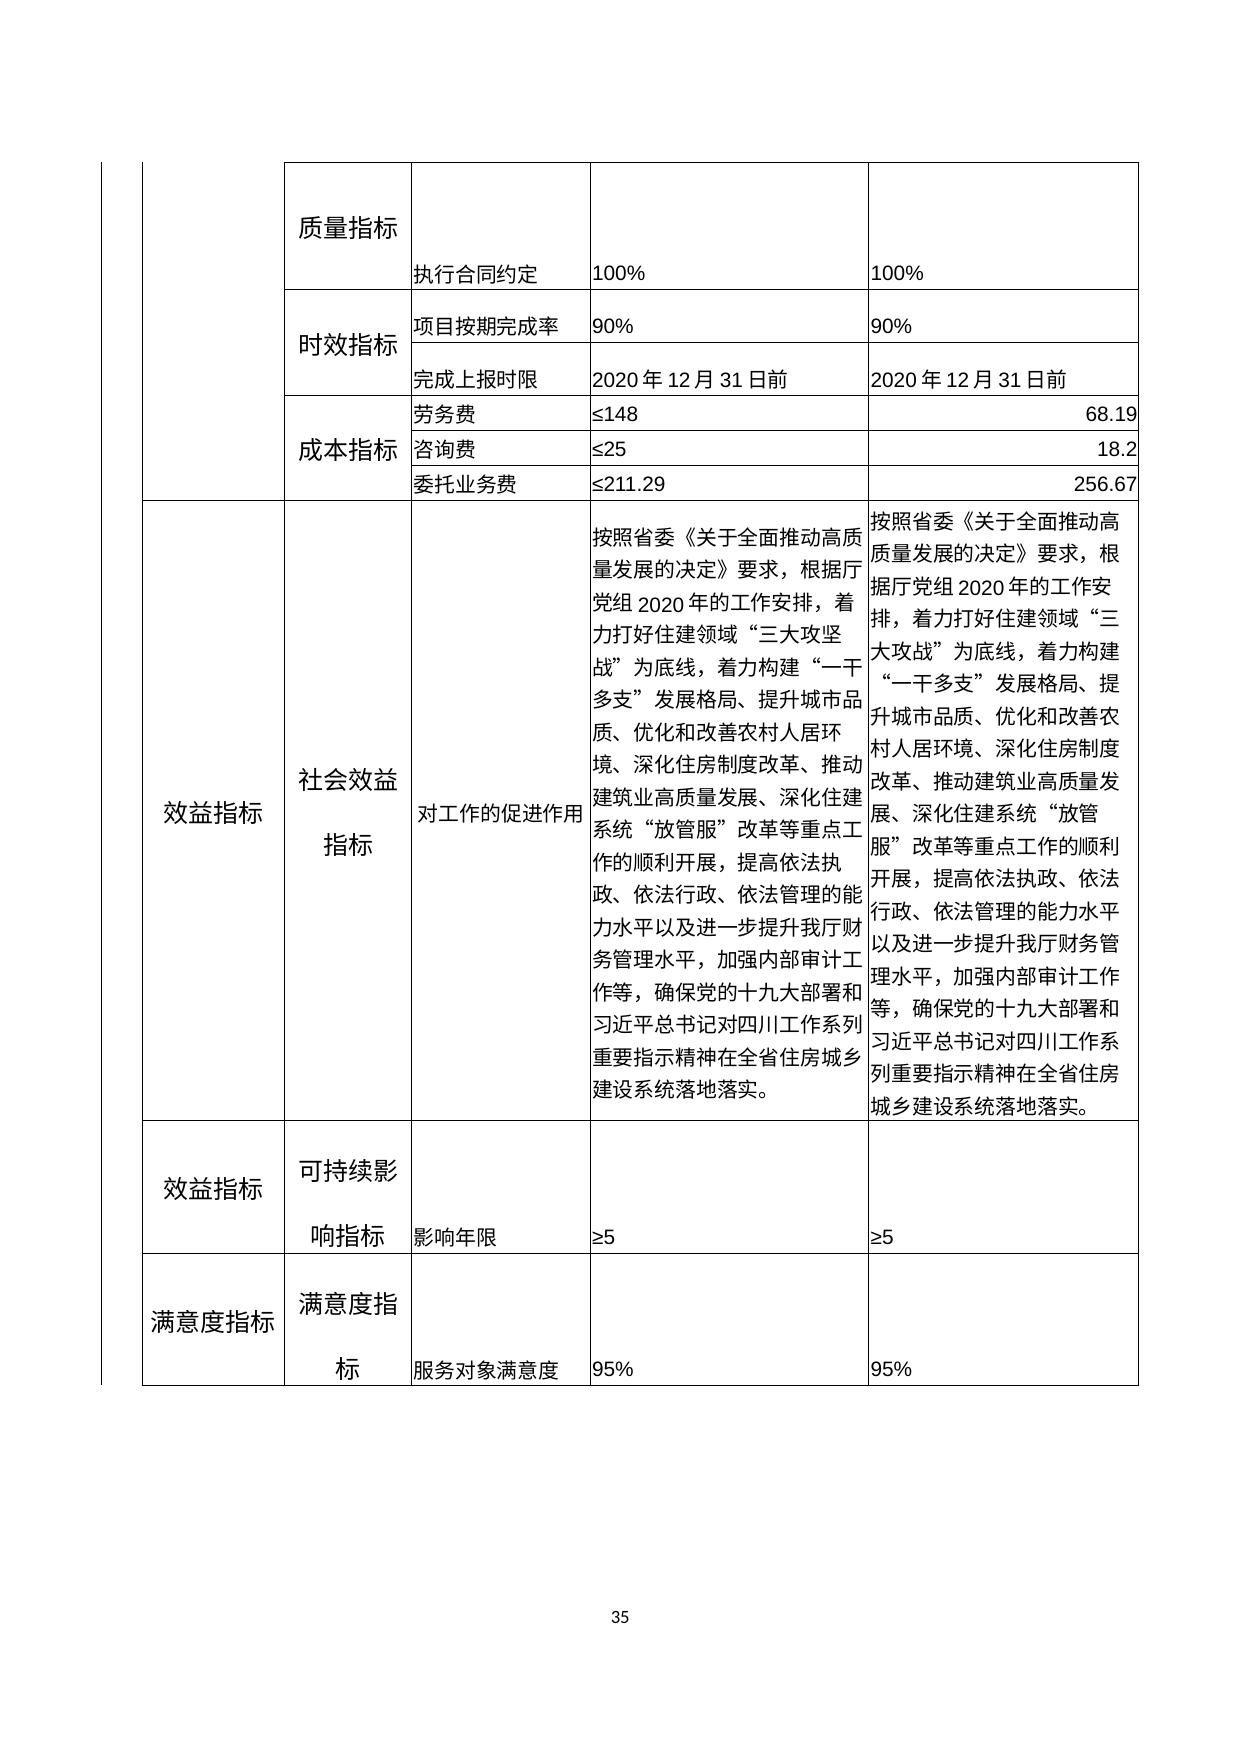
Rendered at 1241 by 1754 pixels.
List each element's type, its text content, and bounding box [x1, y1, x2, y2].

table_cell ≥5 [869, 1121, 1138, 1253]
table_cell 影响年限 [412, 1121, 590, 1253]
table_cell 按照省委《关于全面推动高质量发展的决定》要求，根据厅党组2020年的工作安排，着力打好住建领域“三大攻战”为底线，着力构建“一干多支”发展格局、提升城市品质、优化和改善农村人居环境、深化住房制度改革、推动建筑业高质量发展、深化住建系统“放管服”改革等重点工作的顺利开展，提高依法执政、依法行政、依法管理的能力水平以及进一步提升我厅财务管理水平，加强内部审计工作等，确保党的十九大部署和习近平总书记对四川工作系列重要指示精神在全省住房城乡建设系统落地落实。 [869, 501, 1138, 1120]
table_cell 项目按期完成率 [412, 290, 590, 342]
table_cell 效益指标 [143, 501, 284, 1120]
table_cell 100% [869, 163, 1138, 289]
table_cell 社会效益指标 [285, 501, 411, 1120]
table_cell 2020年12月31日前 [591, 343, 868, 395]
table_cell 256.67 [869, 466, 1138, 500]
table_cell 劳务费 [412, 396, 590, 430]
table_cell 时效指标 [285, 290, 411, 395]
table_cell 满意度指标 [285, 1254, 411, 1385]
table_cell ≥5 [591, 1121, 868, 1253]
table_cell 可持续影响指标 [285, 1121, 411, 1253]
table_cell ≤148 [591, 396, 868, 430]
table_cell 90% [869, 290, 1138, 342]
table_cell 100% [591, 163, 868, 289]
table_cell 满意度指标 [143, 1254, 284, 1385]
table_cell 95% [591, 1254, 868, 1385]
table_cell 执行合同约定 [412, 163, 590, 289]
table_cell 质量指标 [285, 163, 411, 289]
table_cell 委托业务费 [412, 466, 590, 500]
table_cell 效益指标 [143, 1121, 284, 1253]
table_cell ≤211.29 [591, 466, 868, 500]
table_cell ≤25 [591, 431, 868, 465]
table_cell 68.19 [869, 396, 1138, 430]
table_cell 对工作的促进作用 [412, 501, 590, 1120]
table_cell 服务对象满意度 [412, 1254, 590, 1385]
table_cell 18.2 [869, 431, 1138, 465]
table_cell 完成上报时限 [412, 343, 590, 395]
table_cell 95% [869, 1254, 1138, 1385]
table_cell 咨询费 [412, 431, 590, 465]
table_cell 成本指标 [285, 396, 411, 500]
table_cell 按照省委《关于全面推动高质量发展的决定》要求，根据厅党组2020年的工作安排，着力打好住建领域“三大攻坚战”为底线，着力构建“一干多支”发展格局、提升城市品质、优化和改善农村人居环境、深化住房制度改革、推动建筑业高质量发展、深化住建系统“放管服”改革等重点工作的顺利开展，提高依法执政、依法行政、依法管理的能力水平以及进一步提升我厅财务管理水平，加强内部审计工作等，确保党的十九大部署和习近平总书记对四川工作系列重要指示精神在全省住房城乡建设系统落地落实。 [591, 501, 868, 1120]
table_cell 90% [591, 290, 868, 342]
table_cell 2020年12月31日前 [869, 343, 1138, 395]
